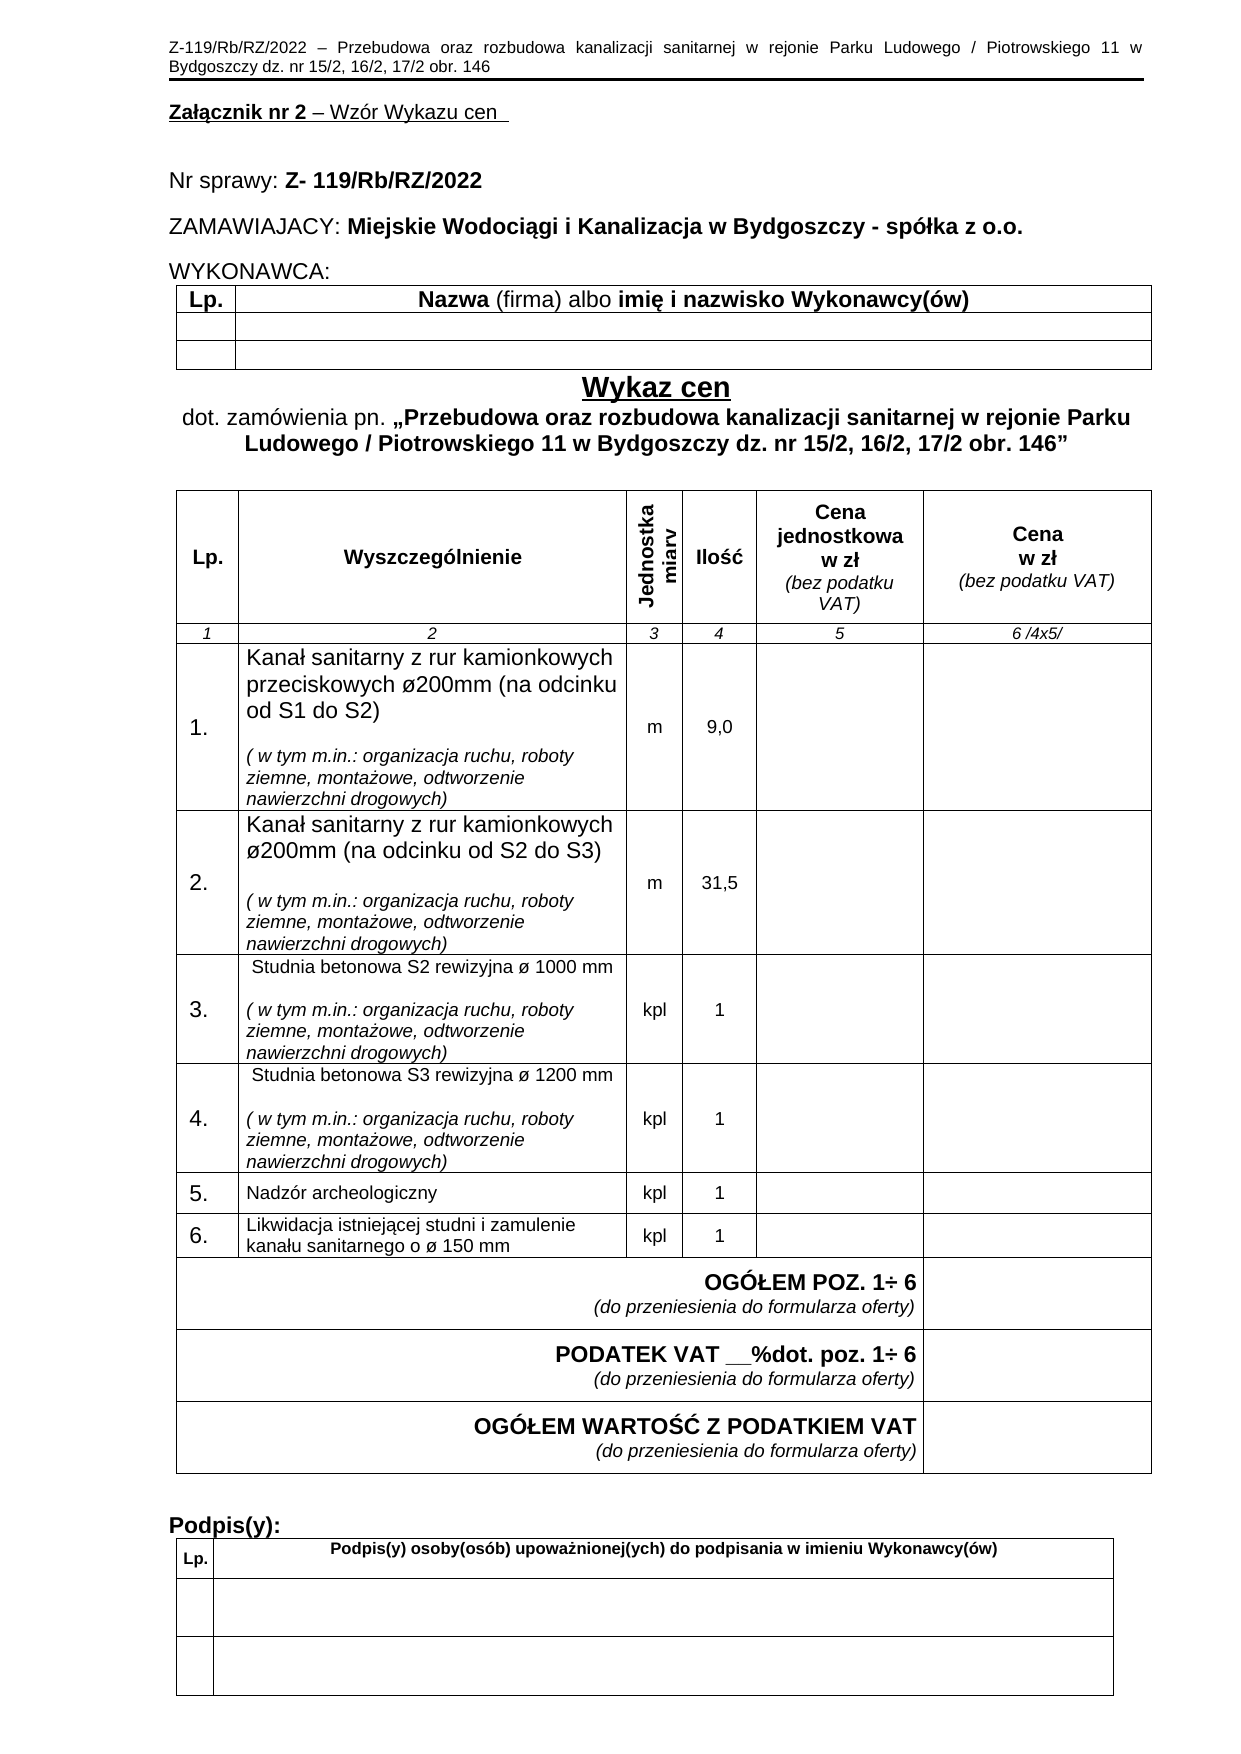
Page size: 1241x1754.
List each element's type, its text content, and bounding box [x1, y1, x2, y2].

table_cell 1 [683, 955, 756, 1063]
table_cell [924, 955, 1151, 1063]
table_cell [924, 644, 1151, 809]
table_cell [177, 313, 235, 339]
text Wykaz cen [169, 370, 1144, 404]
table_cell 1 [683, 1064, 756, 1172]
table_cell OGÓŁEM WARTOŚĆ Z PODATKIEM VAT (do przeniesienia do formularza oferty) [177, 1402, 923, 1472]
table_cell [757, 1214, 923, 1257]
table_cell 5 [757, 624, 923, 643]
table_header Cena jednostkowa w zł (bez podatku VAT) [757, 491, 923, 623]
table_cell kpl [627, 955, 682, 1063]
table_header Lp. [177, 491, 238, 623]
table_cell 2 [239, 624, 626, 643]
table_cell 4 [683, 624, 756, 643]
table_cell kpl [627, 1173, 682, 1213]
table_cell 1 [683, 1214, 756, 1257]
table_header Jednostka miary [627, 491, 682, 623]
table_cell [177, 644, 238, 809]
table_cell [924, 1064, 1151, 1172]
text Nr sprawy: Z- 119/Rb/RZ/2022 [169, 167, 1144, 194]
table_cell Kanał sanitarny z rur kamionkowych ø200mm (na odcinku od S2 do S3) ( w tym m.in.: organizacja ruchu, roboty ziemne, montażowe, odtworzenie nawierzchni drogowych) [239, 811, 626, 954]
table_cell [236, 341, 1151, 369]
table_header Ilość [683, 491, 756, 623]
table_cell m [627, 811, 682, 954]
table_header Lp. [177, 286, 235, 312]
table_cell [757, 955, 923, 1063]
table_cell 9,0 [683, 644, 756, 809]
table_cell [924, 1402, 1151, 1472]
table_cell Studnia betonowa S2 rewizyjna ø 1000 mm ( w tym m.in.: organizacja ruchu, roboty ziemne, montażowe, odtworzenie nawierzchni drogowych) [239, 955, 626, 1063]
table_cell [177, 1064, 238, 1172]
table_cell OGÓŁEM POZ. 1÷ 6 (do przeniesienia do formularza oferty) [177, 1258, 923, 1329]
table_cell 1 [177, 624, 238, 643]
table_cell [177, 1173, 238, 1213]
title Załącznik nr 2 – Wzór Wykazu cen [169, 100, 1144, 124]
table_cell [757, 644, 923, 809]
table_header Wyszczególnienie [239, 491, 626, 623]
table_cell Studnia betonowa S3 rewizyjna ø 1200 mm ( w tym m.in.: organizacja ruchu, roboty ziemne, montażowe, odtworzenie nawierzchni drogowych) [239, 1064, 626, 1172]
table_cell kpl [627, 1214, 682, 1257]
table_cell [924, 1330, 1151, 1401]
table_cell [924, 1173, 1151, 1213]
table_cell [757, 1064, 923, 1172]
table_cell 3 [627, 624, 682, 643]
table_header Cena w zł (bez podatku VAT) [924, 491, 1151, 623]
table_cell PODATEK VAT __%dot. poz. 1÷ 6 (do przeniesienia do formularza oferty) [177, 1330, 923, 1401]
text ZAMAWIAJACY: Miejskie Wodociągi i Kanalizacja w Bydgoszczy - spółka z o.o. [169, 213, 1144, 239]
table_cell [177, 1214, 238, 1257]
table_cell [924, 1258, 1151, 1329]
table_cell Nadzór archeologiczny [239, 1173, 626, 1213]
table_cell m [627, 644, 682, 809]
table_cell 6 /4x5/ [924, 624, 1151, 643]
text dot. zamówienia pn. „Przebudowa oraz rozbudowa kanalizacji sanitarnej w rejonie Parku Ludowego / Piotrowskiego 11 w Bydgoszczy dz. nr 15/2, 16/2, 17/2 obr. 146” [169, 404, 1144, 457]
table_cell [924, 1214, 1151, 1257]
text WYKONAWCA: [169, 258, 1144, 285]
table_cell [177, 811, 238, 954]
table_cell [177, 341, 235, 369]
table_cell [757, 811, 923, 954]
table_cell [177, 955, 238, 1063]
table_cell kpl [627, 1064, 682, 1172]
table_cell 1 [683, 1173, 756, 1213]
table_cell Likwidacja istniejącej studni i zamulenie kanału sanitarnego o ø 150 mm [239, 1214, 626, 1257]
table_cell [757, 1173, 923, 1213]
table_cell [924, 811, 1151, 954]
table_header Nazwa (firma) albo imię i nazwisko Wykonawcy(ów) [236, 286, 1151, 312]
table_cell Kanał sanitarny z rur kamionkowych przeciskowych ø200mm (na odcinku od S1 do S2) ( w tym m.in.: organizacja ruchu, roboty ziemne, montażowe, odtworzenie nawierzchni drogowych) [239, 644, 626, 809]
table_cell [236, 313, 1151, 339]
table_cell 31,5 [683, 811, 756, 954]
